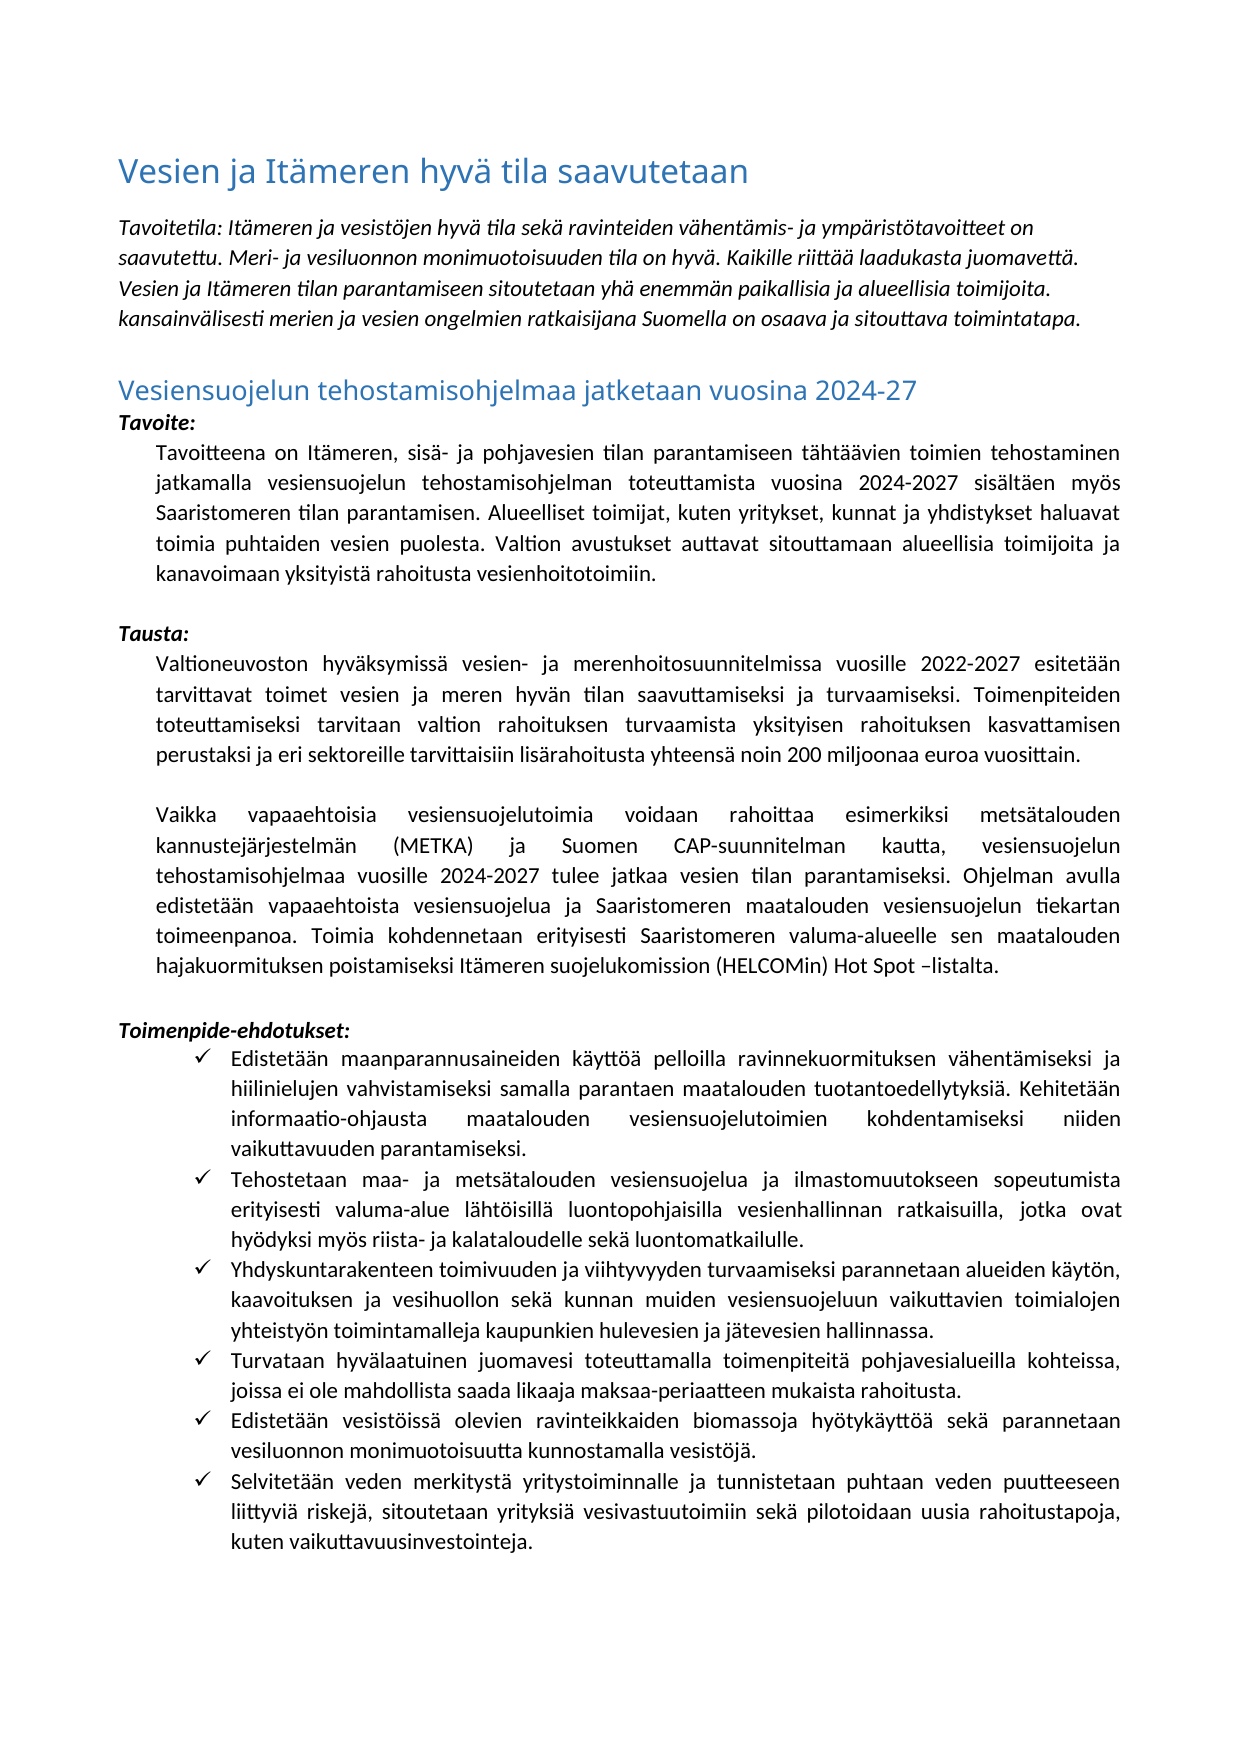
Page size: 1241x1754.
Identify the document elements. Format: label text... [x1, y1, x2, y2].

text Vaikka vapaaehtoisia vesiensuojelutoimia voidaan rahoittaa esimerkiksi metsätalouden kannustejärjestelmän (METKA) ja Suomen CAP-suunnitelman kautta, vesiensuojelun tehostamisohjelmaa vuosille 2024-2027 tulee jatkaa vesien tilan parantamiseksi. Ohjelman avulla edistetään vapaaehtoista vesiensuojelua ja Saaristomeren maatalouden vesiensuojelun tiekartan toimeenpanoa. Toimia kohdennetaan erityisesti Saaristomeren valuma-alueelle sen maatalouden hajakuormituksen poistamiseksi Itämeren suojelukomission (HELCOMin) Hot Spot –listalta. [156, 801, 1122, 979]
list Yhdyskuntarakenteen toimivuuden ja viihtyvyyden turvaamiseksi parannetaan alueiden käytön, kaavoituksen ja vesihuollon sekä kunnan muiden vesiensuojeluun vaikuttavien toimialojen yhteistyön toimintamalleja kaupunkien hulevesien ja jätevesien hallinnassa. [193, 1255, 1122, 1344]
list Turvataan hyvälaatuinen juomavesi toteuttamalla toimenpiteitä pohjavesialueilla kohteissa, joissa ei ole mahdollista saada likaaja maksaa-periaatteen mukaista rahoitusta. [193, 1346, 1122, 1404]
text Tavoite: [118, 408, 1122, 436]
list Selvitetään veden merkitystä yritystoiminnalle ja tunnistetaan puhtaan veden puutteeseen liittyviä riskejä, sitoutetaan yrityksiä vesivastuutoimiin sekä pilotoidaan uusia rahoitustapoja, kuten vaikuttavuusinvestointeja. [193, 1467, 1122, 1555]
text Vesien ja Itämeren hyvä tila saavutetaan [118, 148, 1122, 193]
text Vesiensuojelun tehostamisohjelmaa jatketaan vuosina 2024-27 [118, 371, 1122, 408]
text Toimenpide-ehdotukset: [118, 1016, 1122, 1044]
list Edistetään maanparannusaineiden käyttöä pelloilla ravinnekuormituksen vähentämiseksi ja hiilinielujen vahvistamiseksi samalla parantaen maatalouden tuotantoedellytyksiä. Kehitetään informaatio-ohjausta maatalouden vesiensuojelutoimien kohdentamiseksi niiden vaikuttavuuden parantamiseksi. [193, 1044, 1122, 1162]
text Tausta: [118, 619, 1122, 647]
list Tehostetaan maa- ja metsätalouden vesiensuojelua ja ilmastomuutokseen sopeutumista erityisesti valuma-alue lähtöisillä luontopohjaisilla vesienhallinnan ratkaisuilla, jotka ovat hyödyksi myös riista- ja kalataloudelle sekä luontomatkailulle. [193, 1165, 1122, 1253]
list Edistetään vesistöissä olevien ravinteikkaiden biomassoja hyötykäyttöä sekä parannetaan vesiluonnon monimuotoisuutta kunnostamalla vesistöjä. [193, 1406, 1122, 1464]
text Tavoitteena on Itämeren, sisä- ja pohjavesien tilan parantamiseen tähtäävien toimien tehostaminen jatkamalla vesiensuojelun tehostamisohjelman toteuttamista vuosina 2024-2027 sisältäen myös Saaristomeren tilan parantamisen. Alueelliset toimijat, kuten yritykset, kunnat ja yhdistykset haluavat toimia puhtaiden vesien puolesta. Valtion avustukset auttavat sitouttamaan alueellisia toimijoita ja kanavoimaan yksityistä rahoitusta vesienhoitotoimiin. [156, 438, 1122, 587]
text Valtioneuvoston hyväksymissä vesien- ja merenhoitosuunnitelmissa vuosille 2022-2027 esitetään tarvittavat toimet vesien ja meren hyvän tilan saavuttamiseksi ja turvaamiseksi. Toimenpiteiden toteuttamiseksi tarvitaan valtion rahoituksen turvaamista yksityisen rahoituksen kasvattamisen perustaksi ja eri sektoreille tarvittaisiin lisärahoitusta yhteensä noin 200 miljoonaa euroa vuosittain. [156, 649, 1122, 768]
text Tavoitetila: Itämeren ja vesistöjen hyvä tila sekä ravinteiden vähentämis- ja ympäristötavoitteet on saavutettu. Meri- ja vesiluonnon monimuotoisuuden tila on hyvä. Kaikille riittää laadukasta juomavettä. Vesien ja Itämeren tilan parantamiseen sitoutetaan yhä enemmän paikallisia ja alueellisia toimijoita. kansainvälisesti merien ja vesien ongelmien ratkaisijana Suomella on osaava ja sitouttava toimintatapa. [118, 213, 1122, 332]
